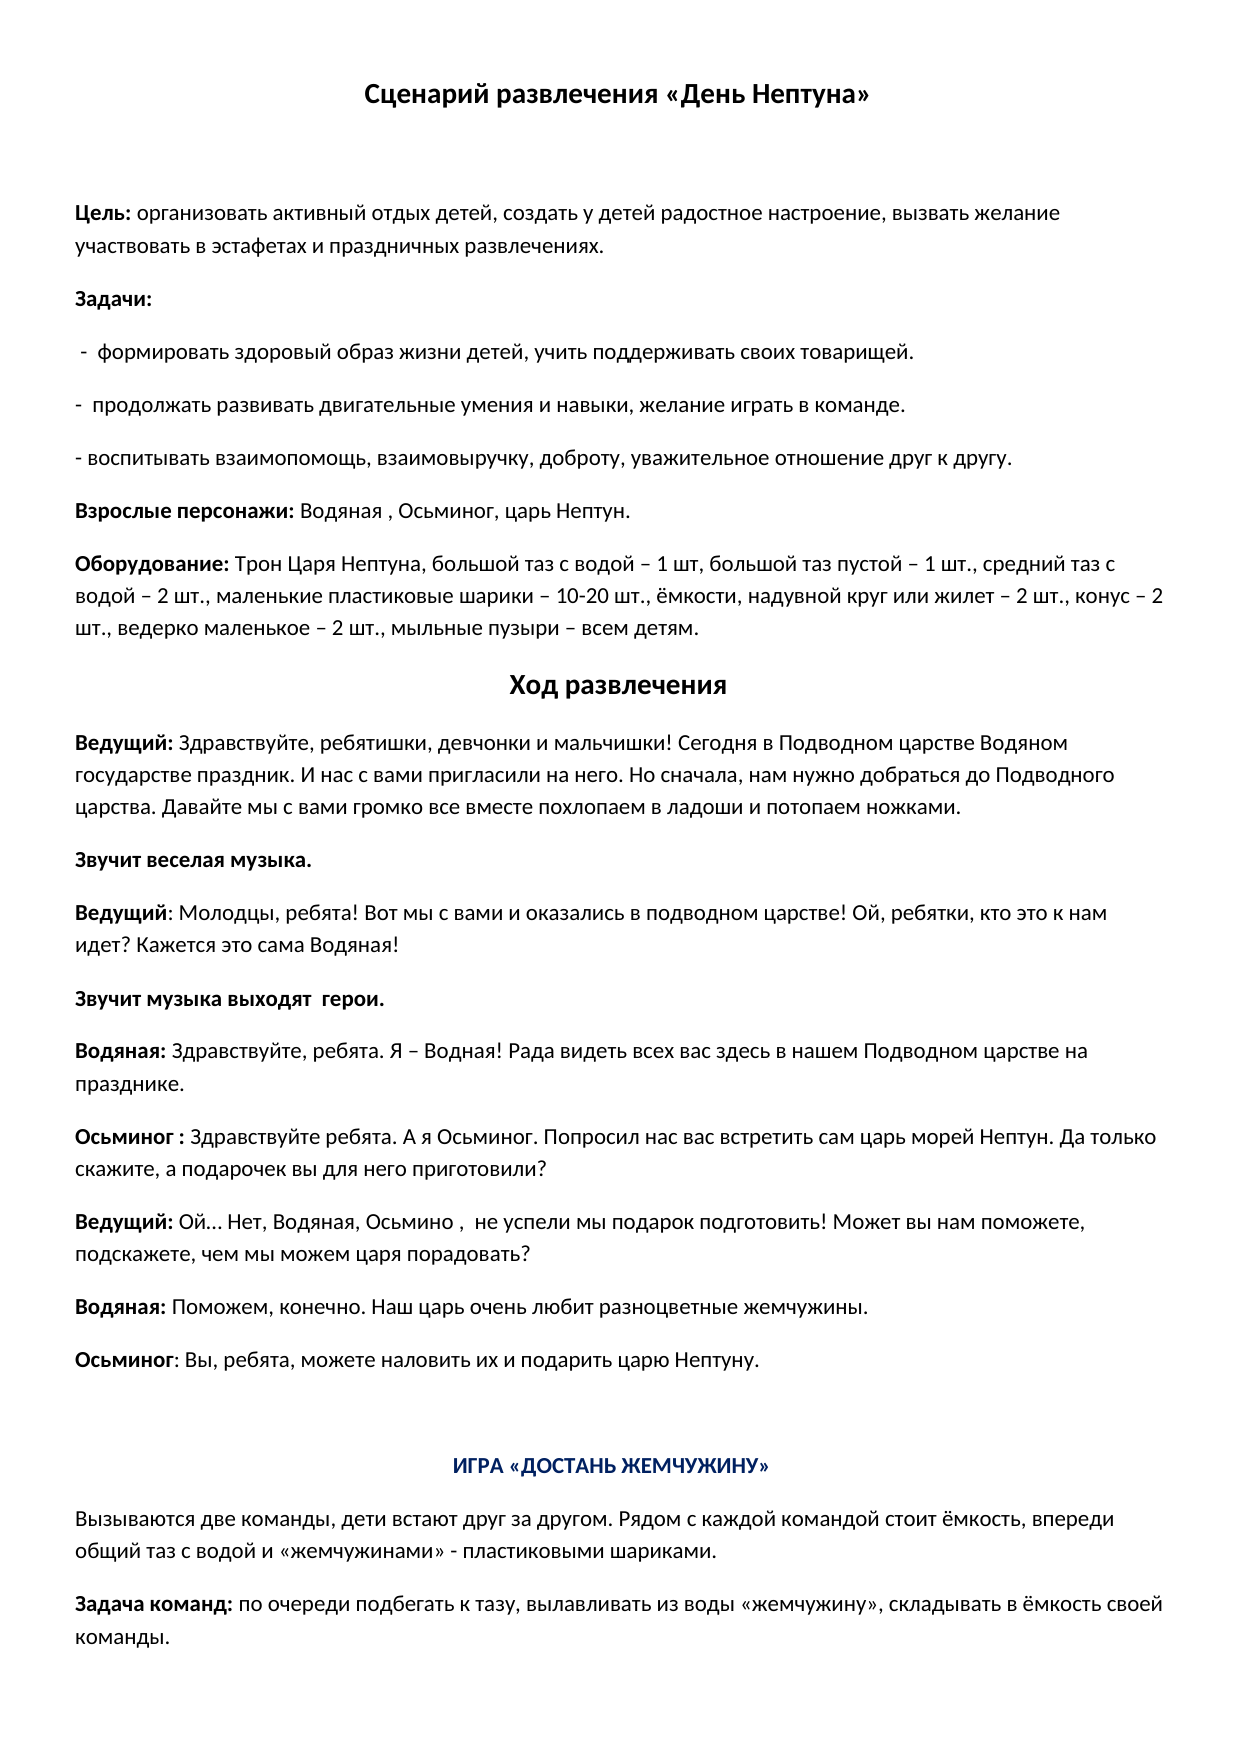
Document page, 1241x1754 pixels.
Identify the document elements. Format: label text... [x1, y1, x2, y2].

text Ведущий: Молодцы, ребята! Вот мы с вами и оказались в подводном царстве! Ой, ребятки, кто это к нам идет? Кажется это сама Водяная! [75, 898, 1165, 959]
text Осьминог : Здравствуйте ребята. А я Осьминог. Попросил нас вас встретить сам царь морей Нептун. Да только скажите, а подарочек вы для него приготовили? [75, 1122, 1165, 1182]
text Осьминог: Вы, ребята, можете наловить их и подарить царю Нептуну. [75, 1345, 1165, 1373]
text Ведущий: Здравствуйте, ребятишки, девчонки и мальчишки! Сегодня в Подводном царстве Водяном государстве праздник. И нас с вами пригласили на него. Но сначала, нам нужно добраться до Подводного царства. Давайте мы с вами громко все вместе похлопаем в ладоши и потопаем ножками. [75, 728, 1165, 820]
text Водяная: Поможем, конечно. Наш царь очень любит разноцветные жемчужины. [75, 1292, 1165, 1320]
text Ход развлечения [75, 666, 1165, 702]
text - воспитывать взаимопомощь, взаимовыручку, доброту, уважительное отношение друг к другу. [75, 443, 1165, 471]
text Водяная: Здравствуйте, ребята. Я – Водная! Рада видеть всех вас здесь в нашем Подводном царстве на празднике. [75, 1037, 1165, 1097]
text Звучит веселая музыка. [75, 845, 1165, 873]
text Взрослые персонажи: Водяная , Осьминог, царь Нептун. [75, 496, 1165, 524]
text ИГРА «ДОСТАНЬ ЖЕМЧУЖИНУ» [75, 1451, 1165, 1479]
text Задача команд: по очереди подбегать к тазу, вылавливать из воды «жемчужину», складывать в ёмкость своей команды. [75, 1589, 1165, 1650]
text Оборудование: Трон Царя Нептуна, большой таз с водой – 1 шт, большой таз пустой – 1 шт., средний таз с водой – 2 шт., маленькие пластиковые шарики – 10-20 шт., ёмкости, надувной круг или жилет – 2 шт., конус – 2 шт., ведерко маленькое – 2 шт., мыльные пузыри – всем детям. [75, 549, 1165, 641]
text Ведущий: Ой… Нет, Водяная, Осьмино , не успели мы подарок подготовить! Может вы нам поможете, подскажете, чем мы можем царя порадовать? [75, 1207, 1165, 1267]
text Вызываются две команды, дети встают друг за другом. Рядом с каждой командой стоит ёмкость, впереди общий таз с водой и «жемчужинами» - пластиковыми шариками. [75, 1504, 1165, 1564]
text Цель: организовать активный отдых детей, создать у детей радостное настроение, вызвать желание участвовать в эстафетах и праздничных развлечениях. [75, 198, 1165, 259]
text Задачи: [75, 284, 1165, 312]
text - формировать здоровый образ жизни детей, учить поддерживать своих товарищей. [75, 337, 1165, 365]
text Сценарий развлечения «День Нептуна» [75, 75, 1165, 111]
text Звучит музыка выходят герои. [75, 984, 1165, 1012]
text - продолжать развивать двигательные умения и навыки, желание играть в команде. [75, 390, 1165, 418]
